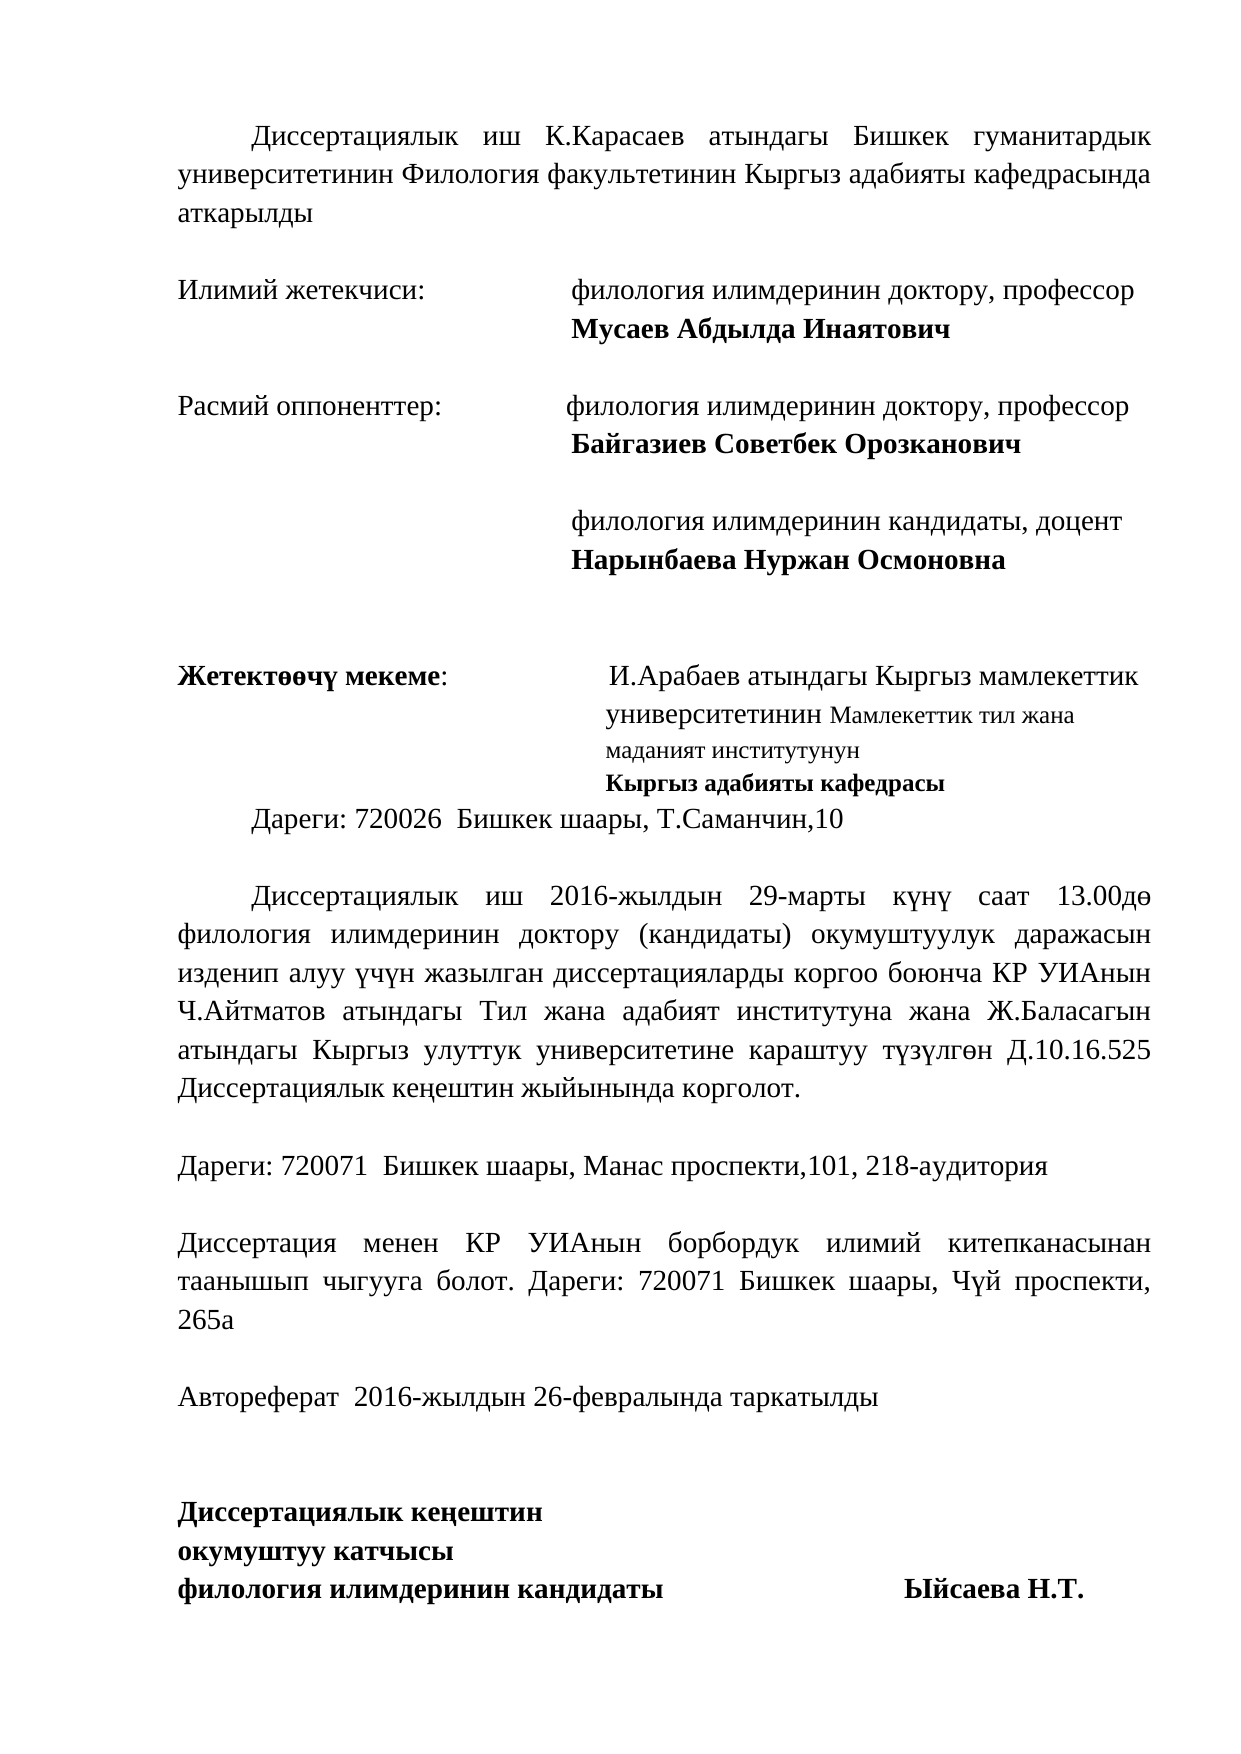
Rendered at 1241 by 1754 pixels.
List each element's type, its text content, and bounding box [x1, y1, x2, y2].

text Кыргыз адабияты кафедрасы [177, 768, 1152, 797]
text Диссертациялык иш К.Карасаев атындагы Бишкек гуманитардык университетинин Филология факультетинин Кыргыз адабияты кафедрасында аткарылды [177, 118, 1152, 229]
text Байгазиев Советбек Орозканович [177, 426, 1152, 460]
text Жетектөөчү мекеме: И.Арабаев атындагы Кыргыз мамлекеттик [177, 658, 1152, 691]
text Дареги: 720071 Бишкек шаары, Манас проспекти,101, 218-аудитория [177, 1148, 1152, 1181]
text филология илимдеринин кандидаты, доцент [177, 503, 1152, 537]
text Нарынбаева Нуржан Осмоновна [177, 542, 1152, 576]
text Расмий оппоненттер: филология илимдеринин доктору, профессор [177, 388, 1152, 421]
text Диссертациялык иш 2016-жылдын 29-марты күнү саат 13.00дө филология илимдеринин доктору (кандидаты) окумуштуулук даражасын изденип алуу үчүн жазылган диссертацияларды коргоо боюнча КР УИАнын Ч.Айтматов атындагы Тил жана адабият институтуна жана Ж.Баласагын атындагы Кыргыз улуттук университетине караштуу түзүлгөн Д.10.16.525 Диссертациялык кеңештин жыйынында корголот. [177, 878, 1152, 1104]
text Мусаев Абдылда Инаятович [177, 311, 1152, 344]
text Илимий жетекчиси: филология илимдеринин доктору, профессор [177, 272, 1152, 306]
text Диссертациялык кеңештин [177, 1494, 1152, 1528]
text Дареги: 720026 Бишкек шаары, Т.Саманчин,10 [177, 801, 1152, 834]
text университетинин Мамлекеттик тил жана [177, 696, 1152, 730]
text маданият институтунун [177, 735, 1152, 763]
text Автореферат 2016-жылдын 26-февралында таркатылды [177, 1379, 1152, 1412]
text филология илимдеринин кандидаты Ыйсаева Н.Т. [177, 1572, 1152, 1605]
text окумуштуу катчысы [177, 1533, 1152, 1567]
text Диссертация менен КР УИАнын борбордук илимий китепканасынан таанышып чыгууга болот. Дареги: 720071 Бишкек шаары, Чүй проспекти, 265а [177, 1225, 1152, 1335]
